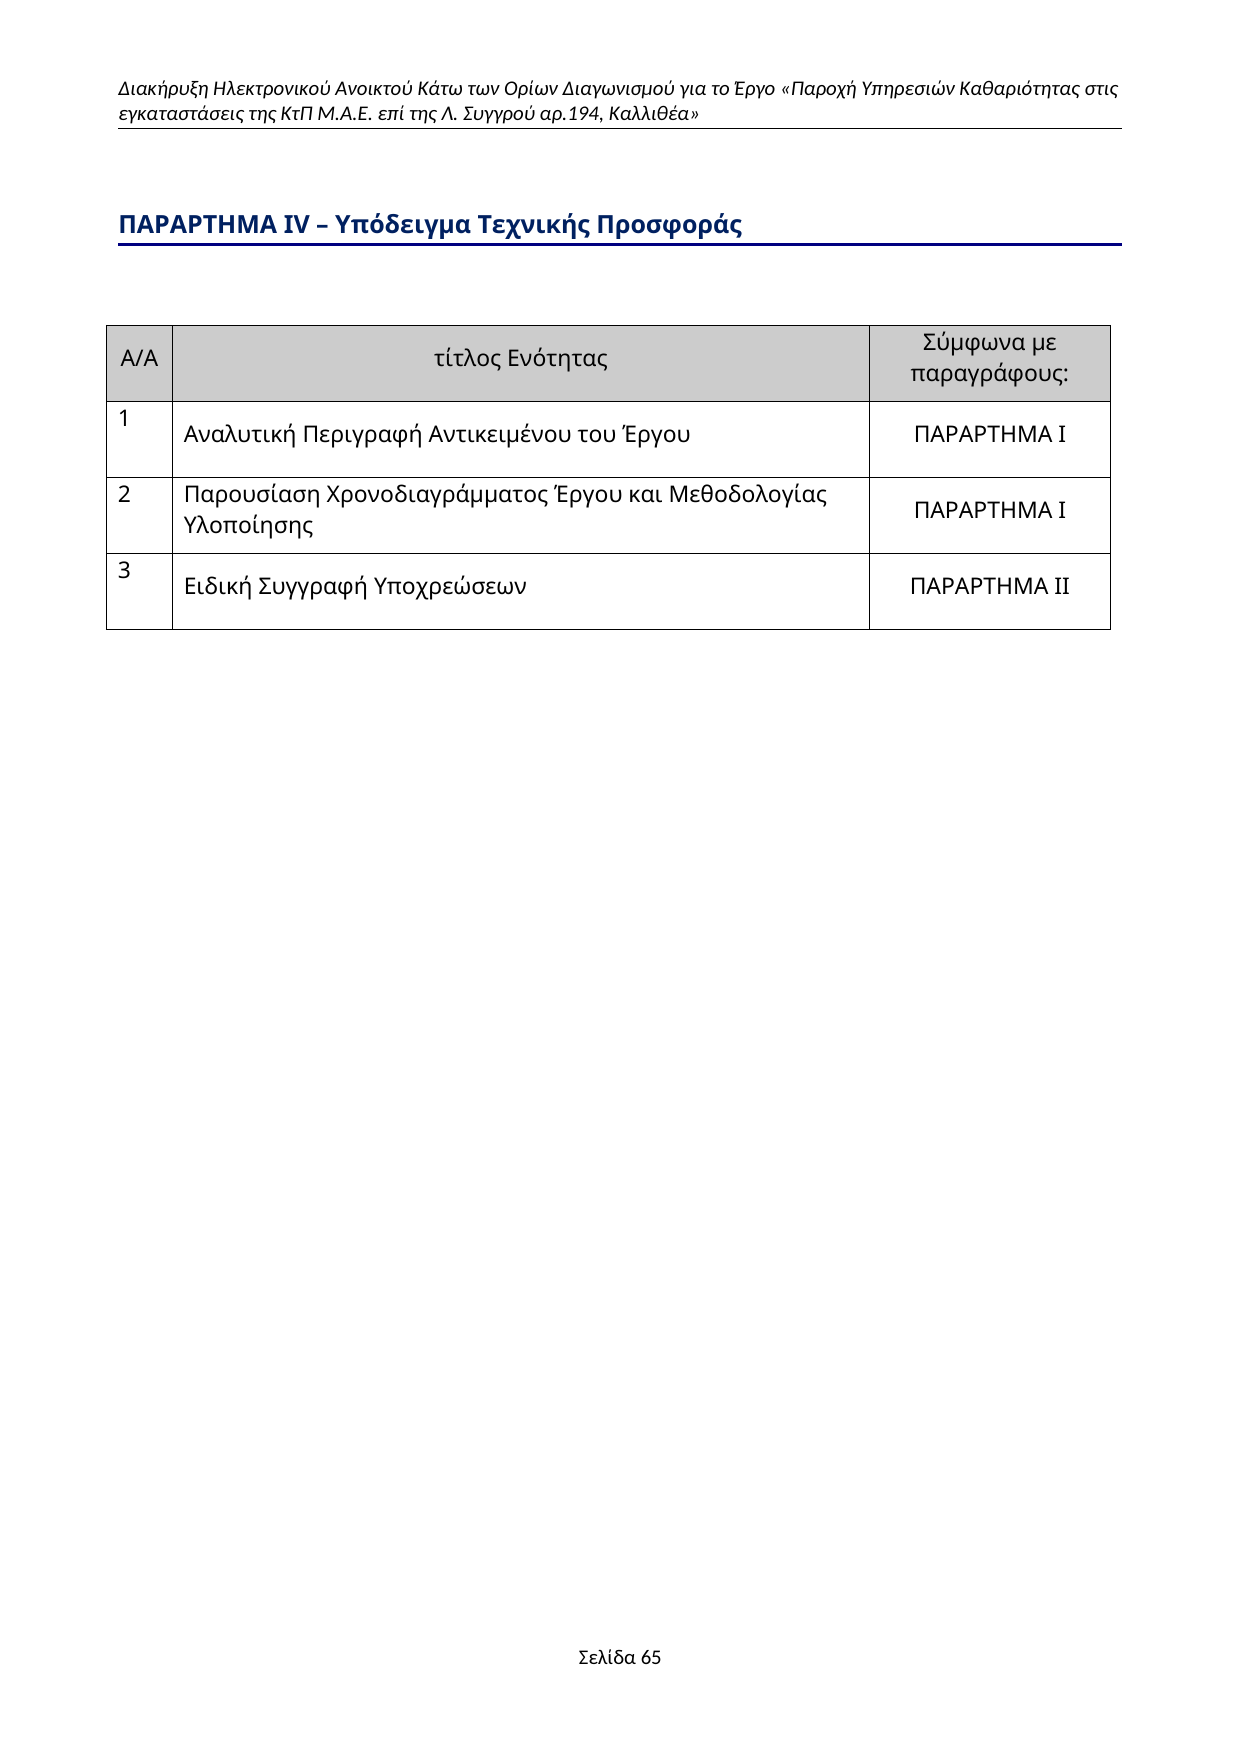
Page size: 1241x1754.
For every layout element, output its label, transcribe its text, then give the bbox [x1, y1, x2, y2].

table_header Α/Α [107, 326, 172, 401]
table_header τίτλος Ενότητας [173, 326, 869, 401]
table_cell ΠΑΡΑΡΤΗΜΑ ΙΙ [870, 554, 1110, 629]
table_cell ΠΑΡΑΡΤΗΜΑ Ι [870, 402, 1110, 477]
table_header Σύμφωνα με παραγράφους: [870, 326, 1110, 401]
table_cell ΠΑΡΑΡΤΗΜΑ Ι [870, 478, 1110, 553]
table_cell Παρουσίαση Χρονοδιαγράμματος Έργου και Μεθοδολογίας Υλοποίησης [173, 478, 869, 553]
table_cell Αναλυτική Περιγραφή Αντικειμένου του Έργου [173, 402, 869, 477]
table_cell [107, 478, 172, 553]
table_cell Ειδική Συγγραφή Υποχρεώσεων [173, 554, 869, 629]
subtitle ΠΑΡΑΡΤΗΜΑ IV – Υπόδειγμα Τεχνικής Προσφοράς [118, 207, 1122, 243]
table_cell [107, 554, 172, 629]
table_cell [107, 402, 172, 477]
